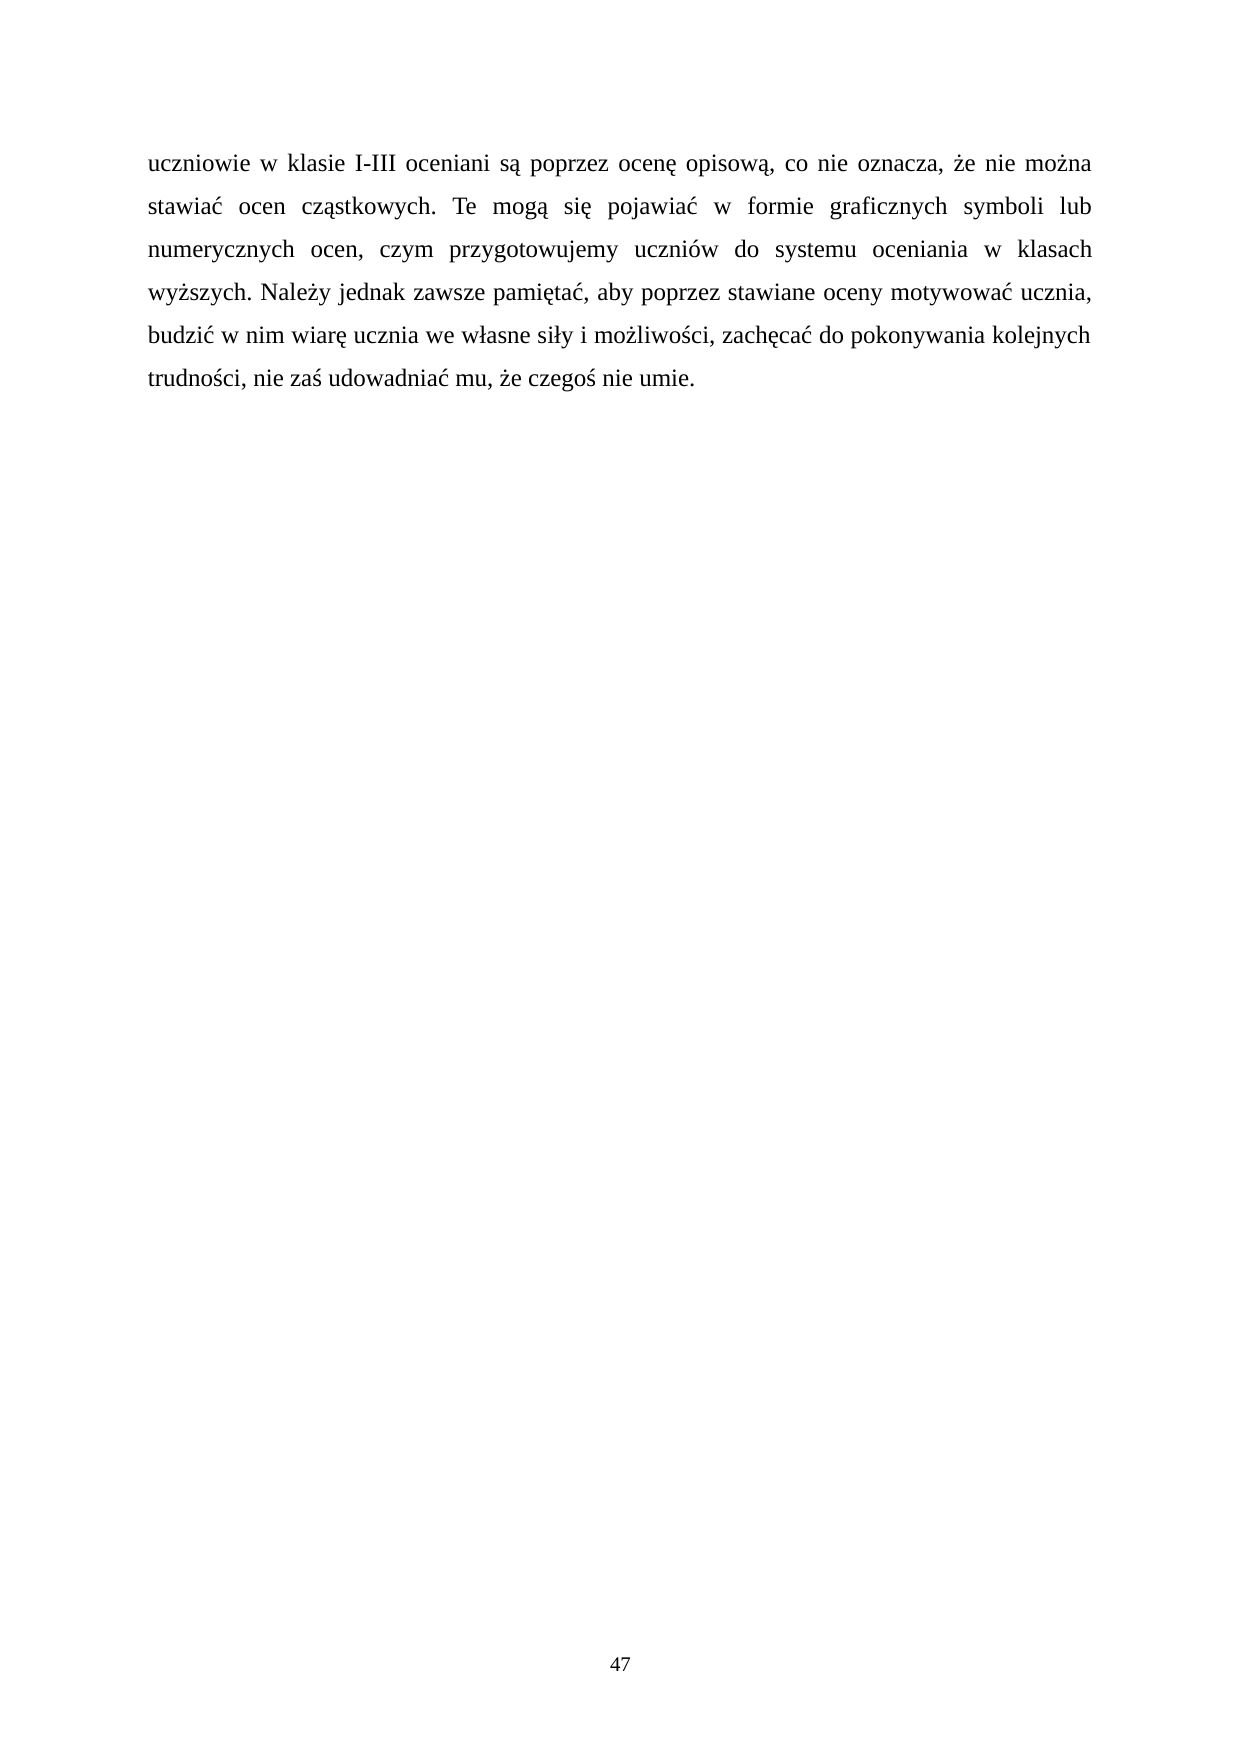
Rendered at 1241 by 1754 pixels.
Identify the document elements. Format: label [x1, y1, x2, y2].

text [148, 148, 1093, 392]
